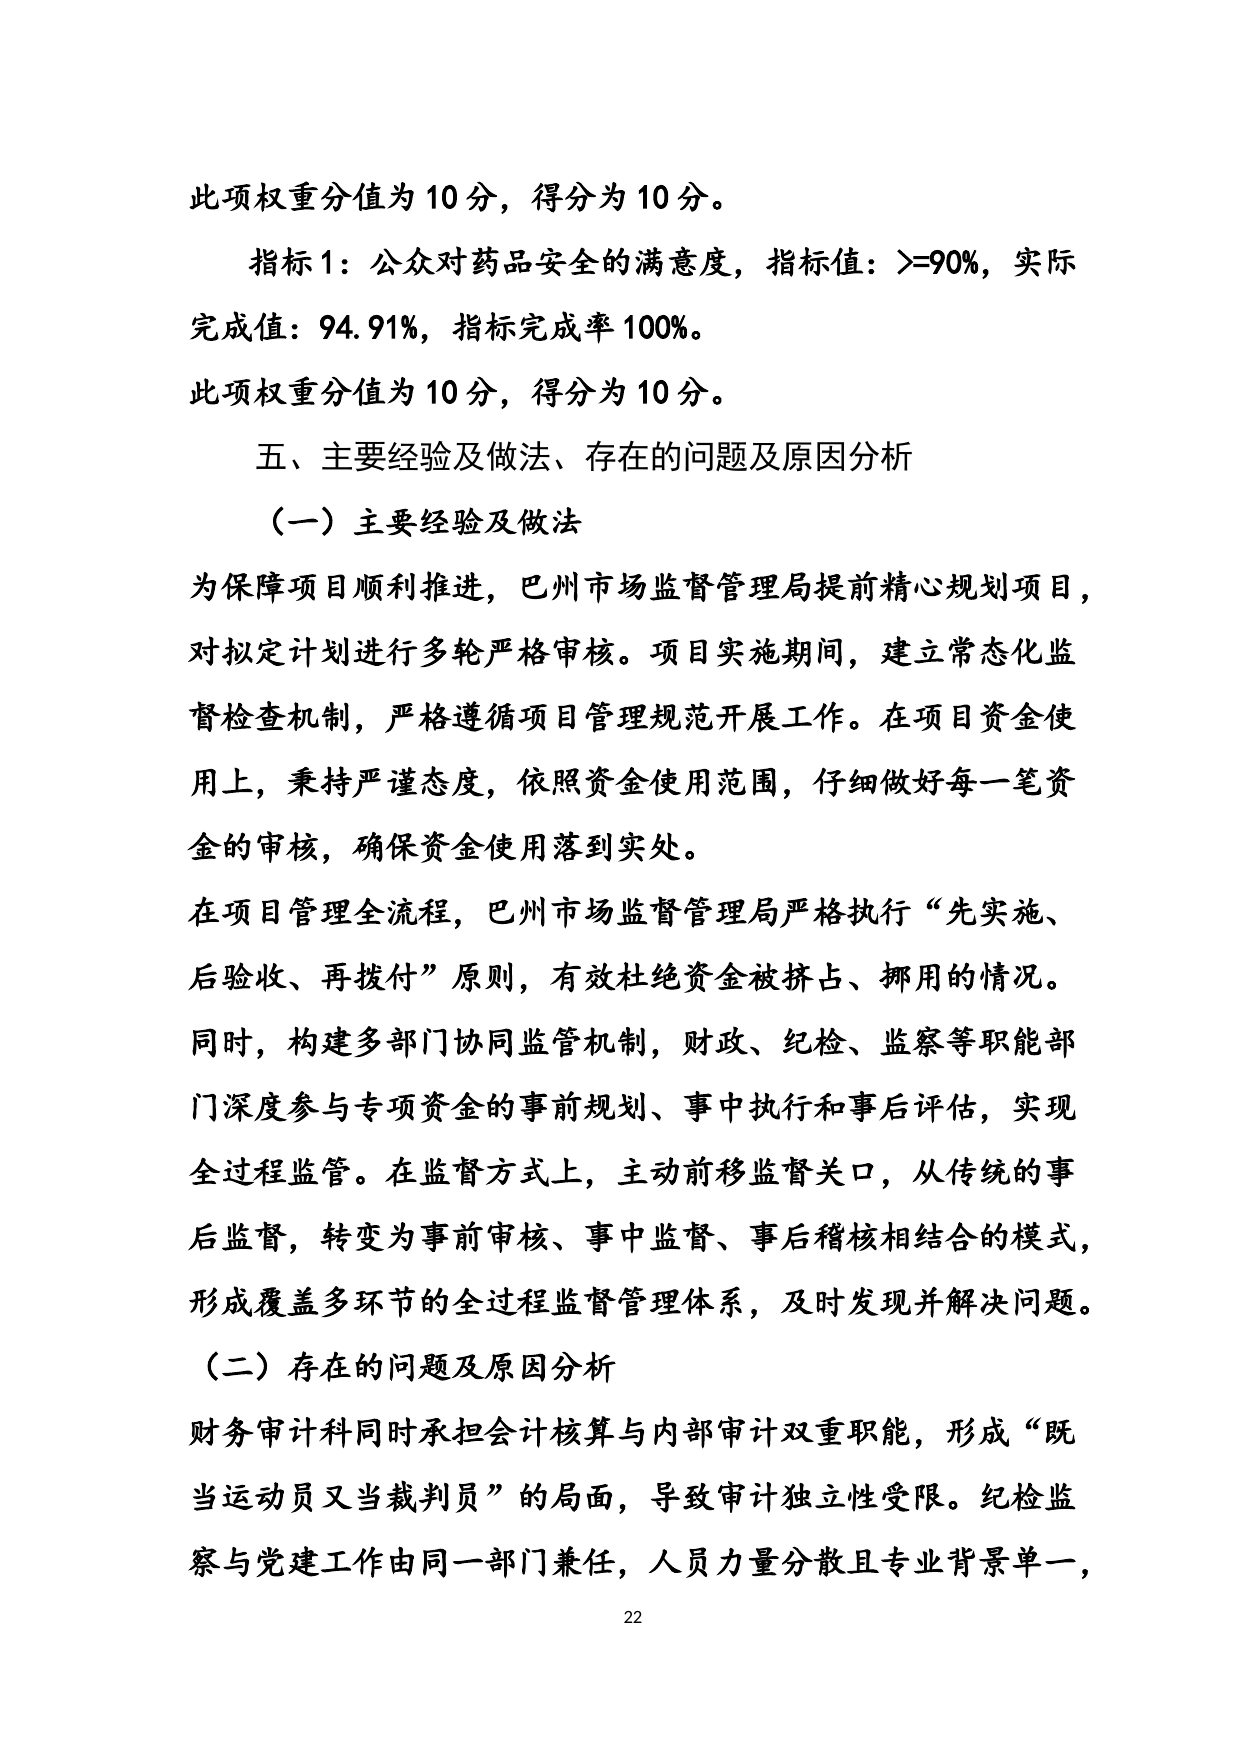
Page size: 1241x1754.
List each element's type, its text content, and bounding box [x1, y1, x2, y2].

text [187, 487, 1078, 1592]
text 五、主要经验及做法、存在的问题及原因分析 [187, 422, 1078, 487]
text 指标1：公众对药品安全的满意度，指标值：>=90%，实际完成值：94.91%，指标完成率100%。 此项权重分值为10分，得分为10分。 [187, 227, 1078, 422]
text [187, 162, 1078, 227]
